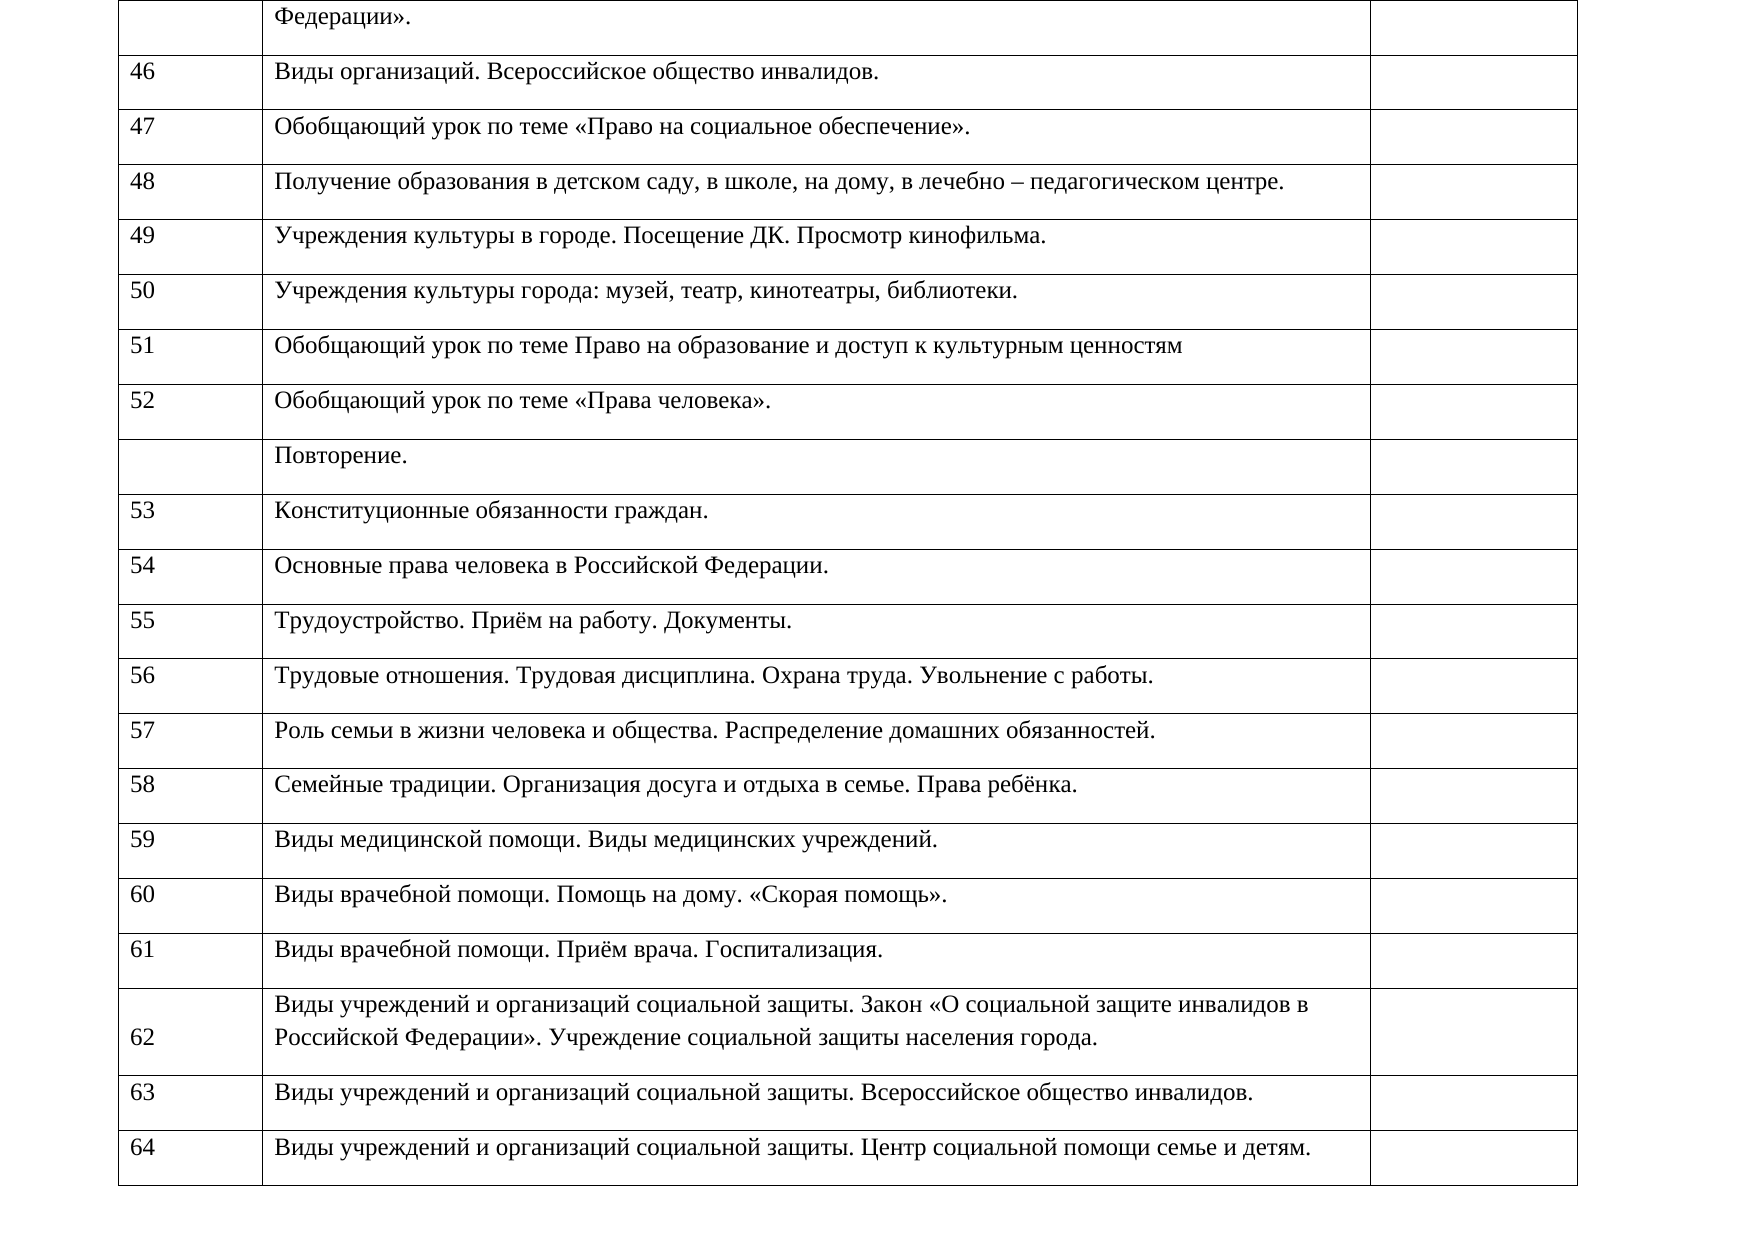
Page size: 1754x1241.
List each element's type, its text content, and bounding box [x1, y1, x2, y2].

table_cell [1371, 110, 1577, 164]
table_cell [1371, 330, 1577, 384]
table_cell [1371, 220, 1577, 274]
table_cell Виды врачебной помощи. Приём врача. Госпитализация. [263, 934, 1370, 988]
table_cell 49 [119, 220, 262, 274]
table_cell 62 [119, 989, 262, 1075]
table_cell Основные права человека в Российской Федерации. [263, 550, 1370, 603]
table_cell 56 [119, 659, 262, 713]
table_cell Обобщающий урок по теме «Право на социальное обеспечение». [263, 110, 1370, 164]
table_cell 46 [119, 56, 262, 109]
table_cell 57 [119, 714, 262, 768]
table_cell [1371, 1076, 1577, 1130]
table_cell [1371, 275, 1577, 329]
table_cell Учреждения культуры города: музей, театр, кинотеатры, библиотеки. [263, 275, 1370, 329]
table_cell Обобщающий урок по теме Право на образование и доступ к культурным ценностям [263, 330, 1370, 384]
table_cell [1371, 1, 1577, 54]
table_cell [1371, 440, 1577, 494]
table_cell 64 [119, 1131, 262, 1185]
table_cell [1371, 934, 1577, 988]
table_cell Роль семьи в жизни человека и общества. Распределение домашних обязанностей. [263, 714, 1370, 768]
table_cell [1371, 605, 1577, 658]
table_cell Учреждения культуры в городе. Посещение ДК. Просмотр кинофильма. [263, 220, 1370, 274]
table_cell [1371, 769, 1577, 823]
table_cell 45 [119, 1, 262, 54]
table_cell [1371, 385, 1577, 439]
table_cell Обобщающий урок по теме «Права человека». [263, 385, 1370, 439]
table_cell Виды учреждений и организаций социальной защиты. Закон «О социальной защите инвалидов в Российской Федерации». Учреждение социальной защиты населения города. [263, 989, 1370, 1075]
table_cell 50 [119, 275, 262, 329]
table_cell Получение образования в детском саду, в школе, на дому, в лечебно – педагогическом центре. [263, 165, 1370, 219]
table_cell [1371, 495, 1577, 548]
table_cell Виды медицинской помощи. Виды медицинских учреждений. [263, 824, 1370, 878]
table_cell Повторение. [263, 440, 1370, 494]
table_cell Виды учреждений и организаций социальной защиты. Всероссийское общество инвалидов. [263, 1076, 1370, 1130]
table_cell 51 [119, 330, 262, 384]
table_cell Виды организаций. Всероссийское общество инвалидов. [263, 56, 1370, 109]
table_cell Трудовые отношения. Трудовая дисциплина. Охрана труда. Увольнение с работы. [263, 659, 1370, 713]
table_cell 59 [119, 824, 262, 878]
table_cell [1371, 714, 1577, 768]
table_cell 63 [119, 1076, 262, 1130]
table_cell 61 [119, 934, 262, 988]
table_cell [1371, 659, 1577, 713]
table_cell Трудоустройство. Приём на работу. Документы. [263, 605, 1370, 658]
table_cell Виды врачебной помощи. Помощь на дому. «Скорая помощь». [263, 879, 1370, 933]
table_cell 53 [119, 495, 262, 548]
table_cell Семейные традиции. Организация досуга и отдыха в семье. Права ребёнка. [263, 769, 1370, 823]
table_cell [1371, 550, 1577, 603]
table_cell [263, 1, 1370, 54]
table_cell Виды учреждений и организаций социальной защиты. Центр социальной помощи семье и детям. [263, 1131, 1370, 1185]
table_cell [1371, 824, 1577, 878]
table_cell [119, 440, 262, 494]
table_cell 54 [119, 550, 262, 603]
table_cell 58 [119, 769, 262, 823]
table_cell Конституционные обязанности граждан. [263, 495, 1370, 548]
table_cell 52 [119, 385, 262, 439]
table_cell [1371, 165, 1577, 219]
table_cell 47 [119, 110, 262, 164]
table_cell [1371, 879, 1577, 933]
table_cell [1371, 56, 1577, 109]
table_cell [1371, 1131, 1577, 1185]
table_cell 55 [119, 605, 262, 658]
table_cell [1371, 989, 1577, 1075]
table_cell 48 [119, 165, 262, 219]
table_cell 60 [119, 879, 262, 933]
